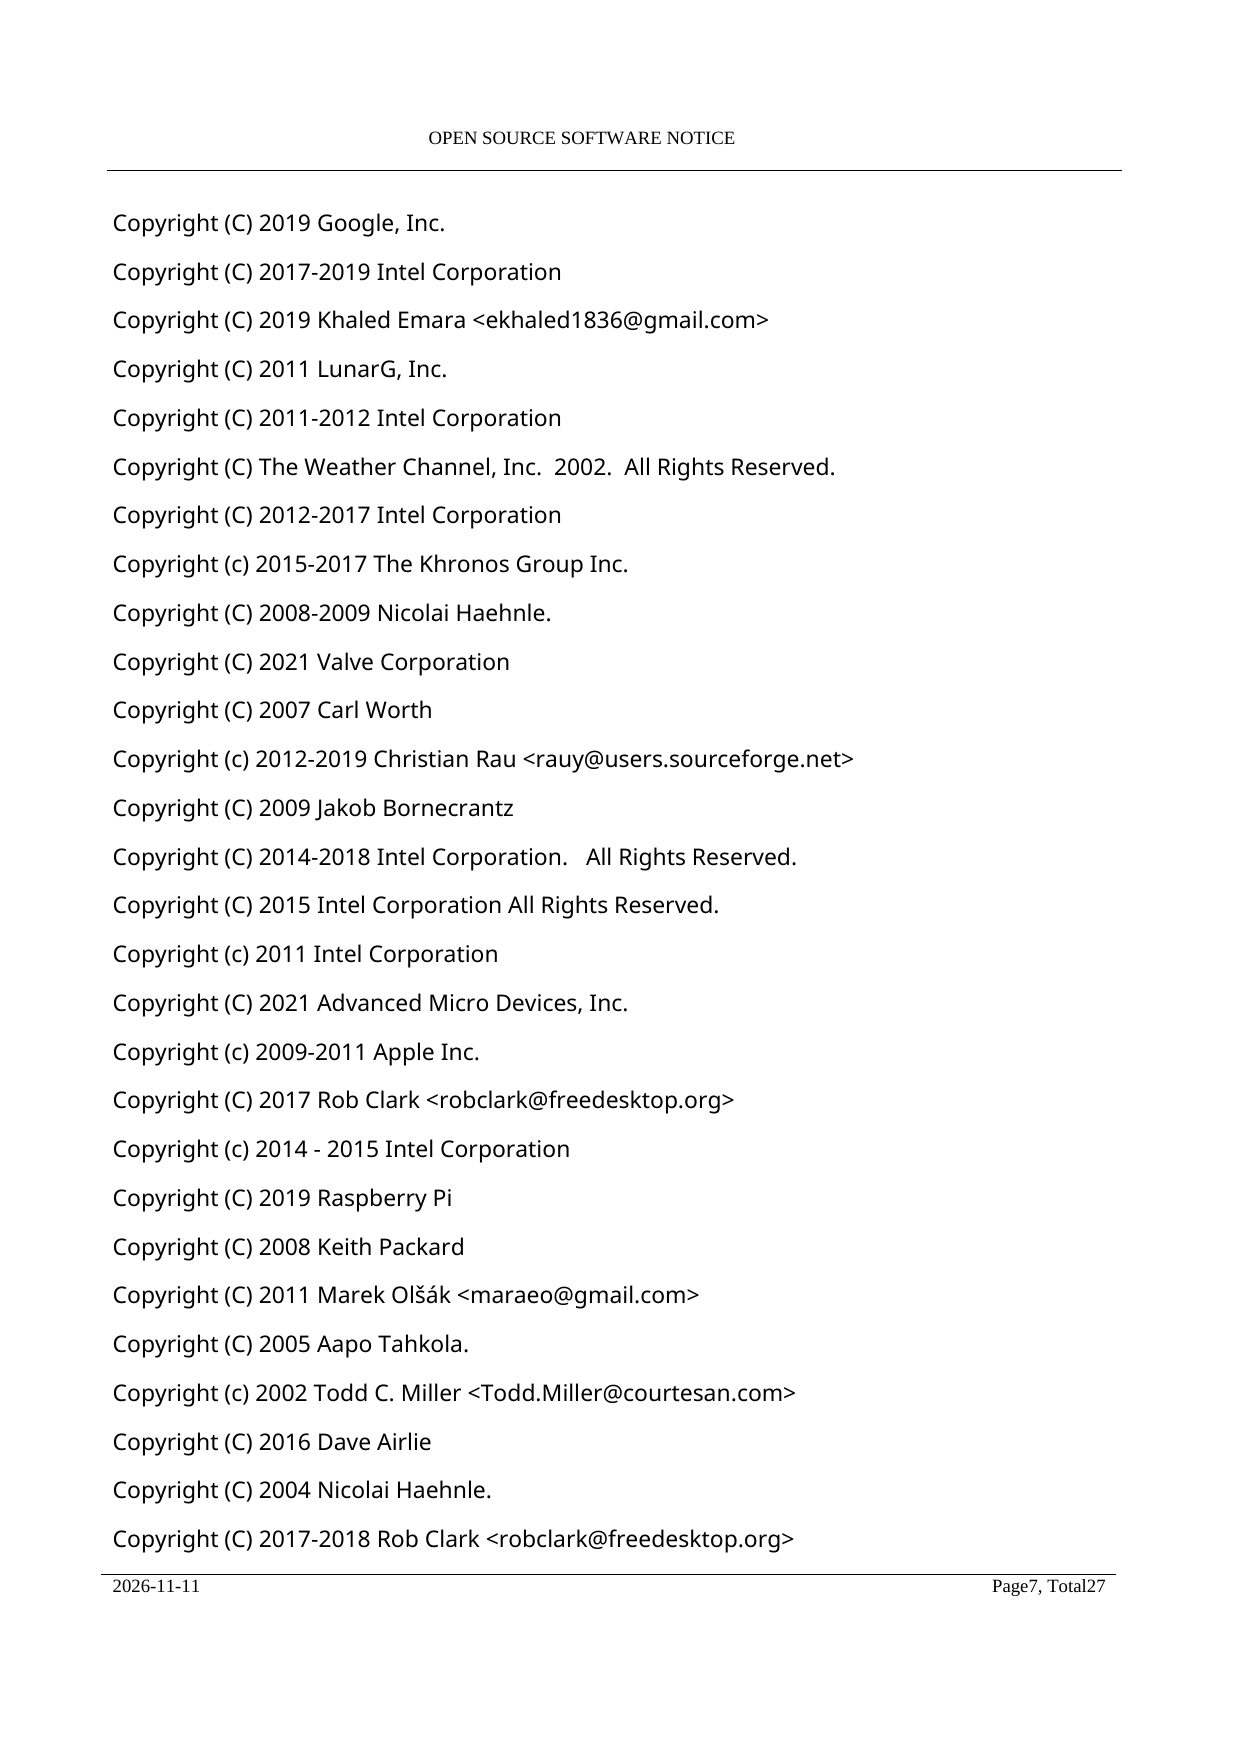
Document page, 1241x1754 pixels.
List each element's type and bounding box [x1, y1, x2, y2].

text [112, 206, 1128, 1555]
